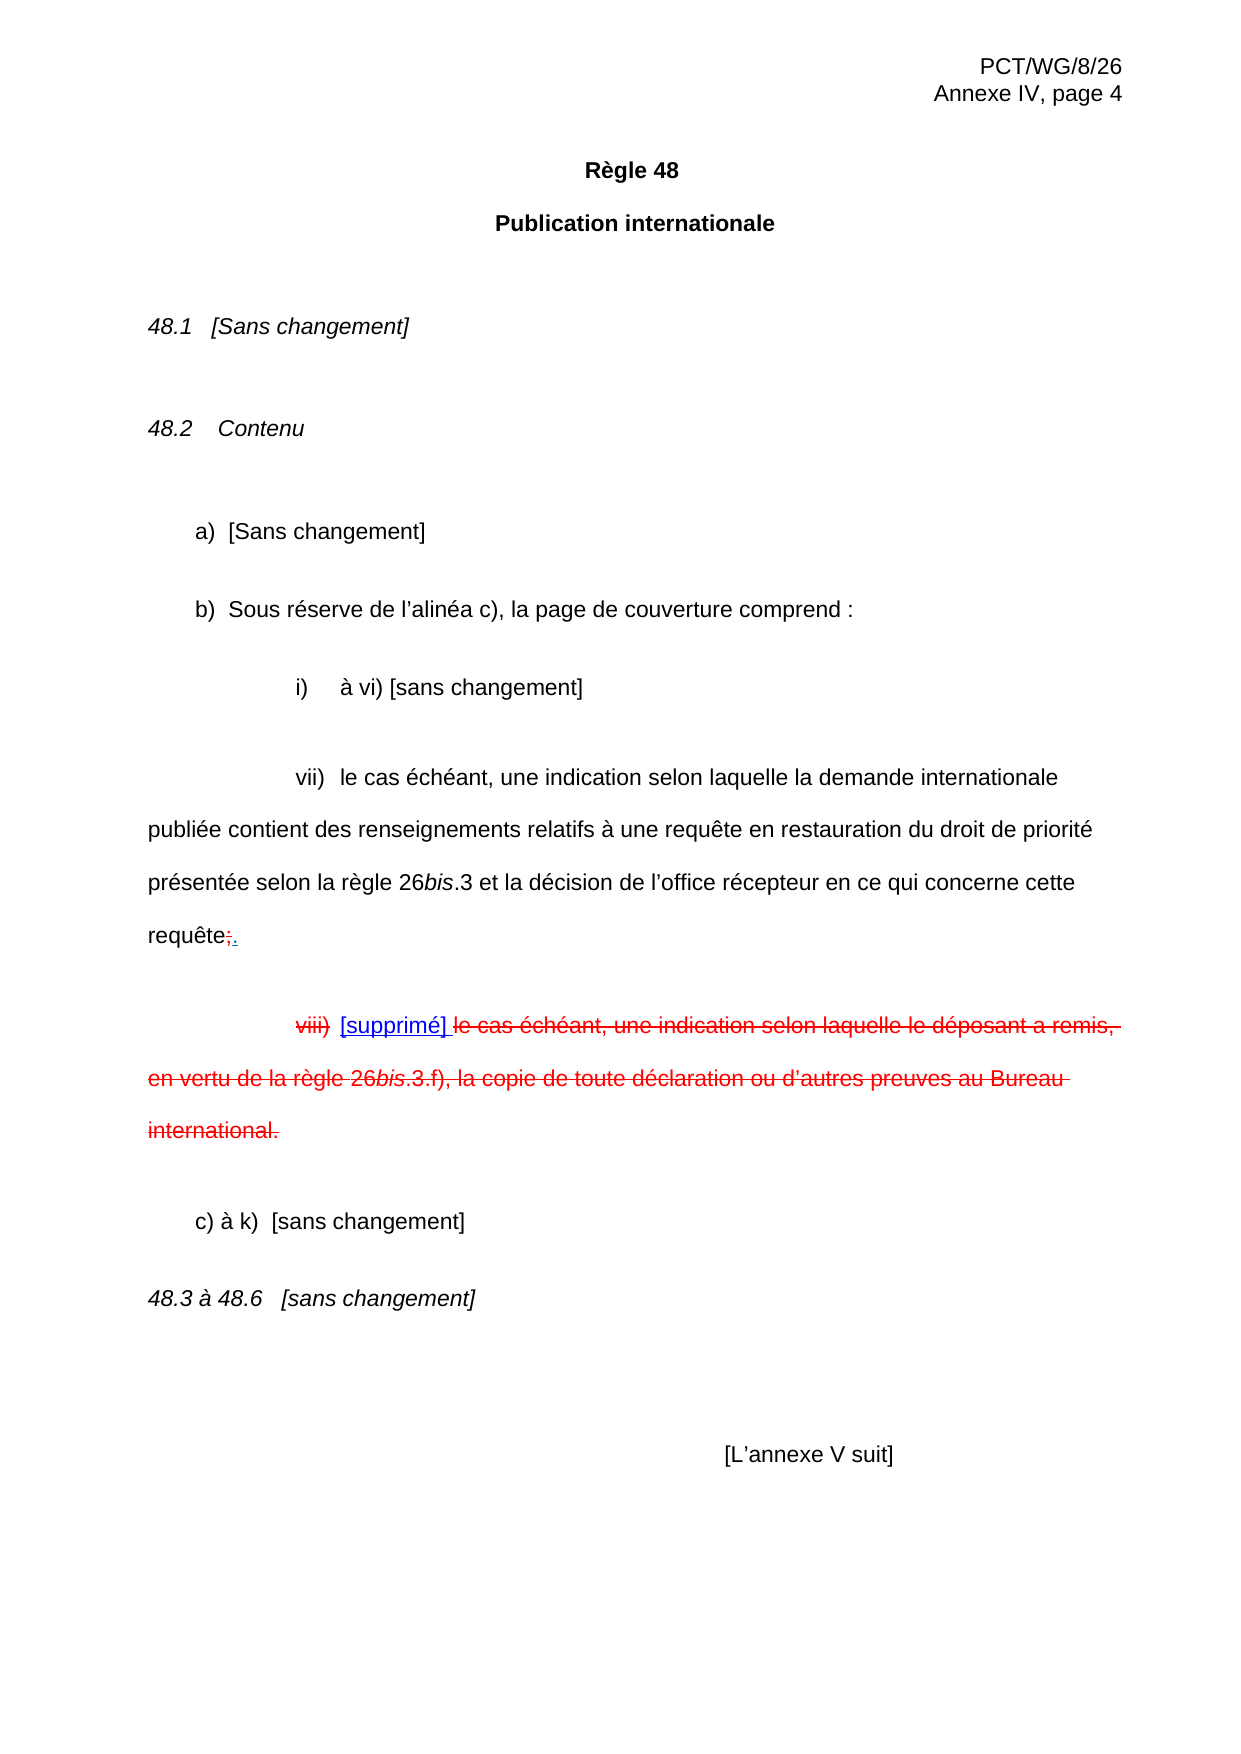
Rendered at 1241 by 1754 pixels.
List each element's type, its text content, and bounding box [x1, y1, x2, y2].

text [L’annexe V suit] [724, 1441, 1122, 1467]
text 48.3 à 48.6 [sans changement] [148, 1285, 1122, 1312]
text vii) le cas échéant, une indication selon laquelle la demande internationale publiée contient des renseignements relatifs à une requête en restauration du droit de priorité présentée selon la règle 26bis.3 et la décision de l’office récepteur en ce qui concerne cette requête;. [148, 764, 1122, 948]
text 48.2 Contenu [148, 415, 1122, 442]
text i) à vi) [sans changement] [148, 673, 1122, 700]
text a) [Sans changement] [148, 518, 1122, 544]
title Règle 48 Publication internationale [148, 157, 1122, 236]
text c) à k) [sans changement] [148, 1208, 1122, 1234]
text b) Sous réserve de l’alinéa c), la page de couverture comprend : [148, 596, 1122, 622]
text viii) [supprimé] le cas échéant, une indication selon laquelle le déposant a remis, en vertu de la règle 26bis.3.f), la copie de toute déclaration ou d’autres preuves au Bureau international. [148, 1012, 1122, 1144]
text 48.1 [Sans changement] [148, 313, 1122, 339]
